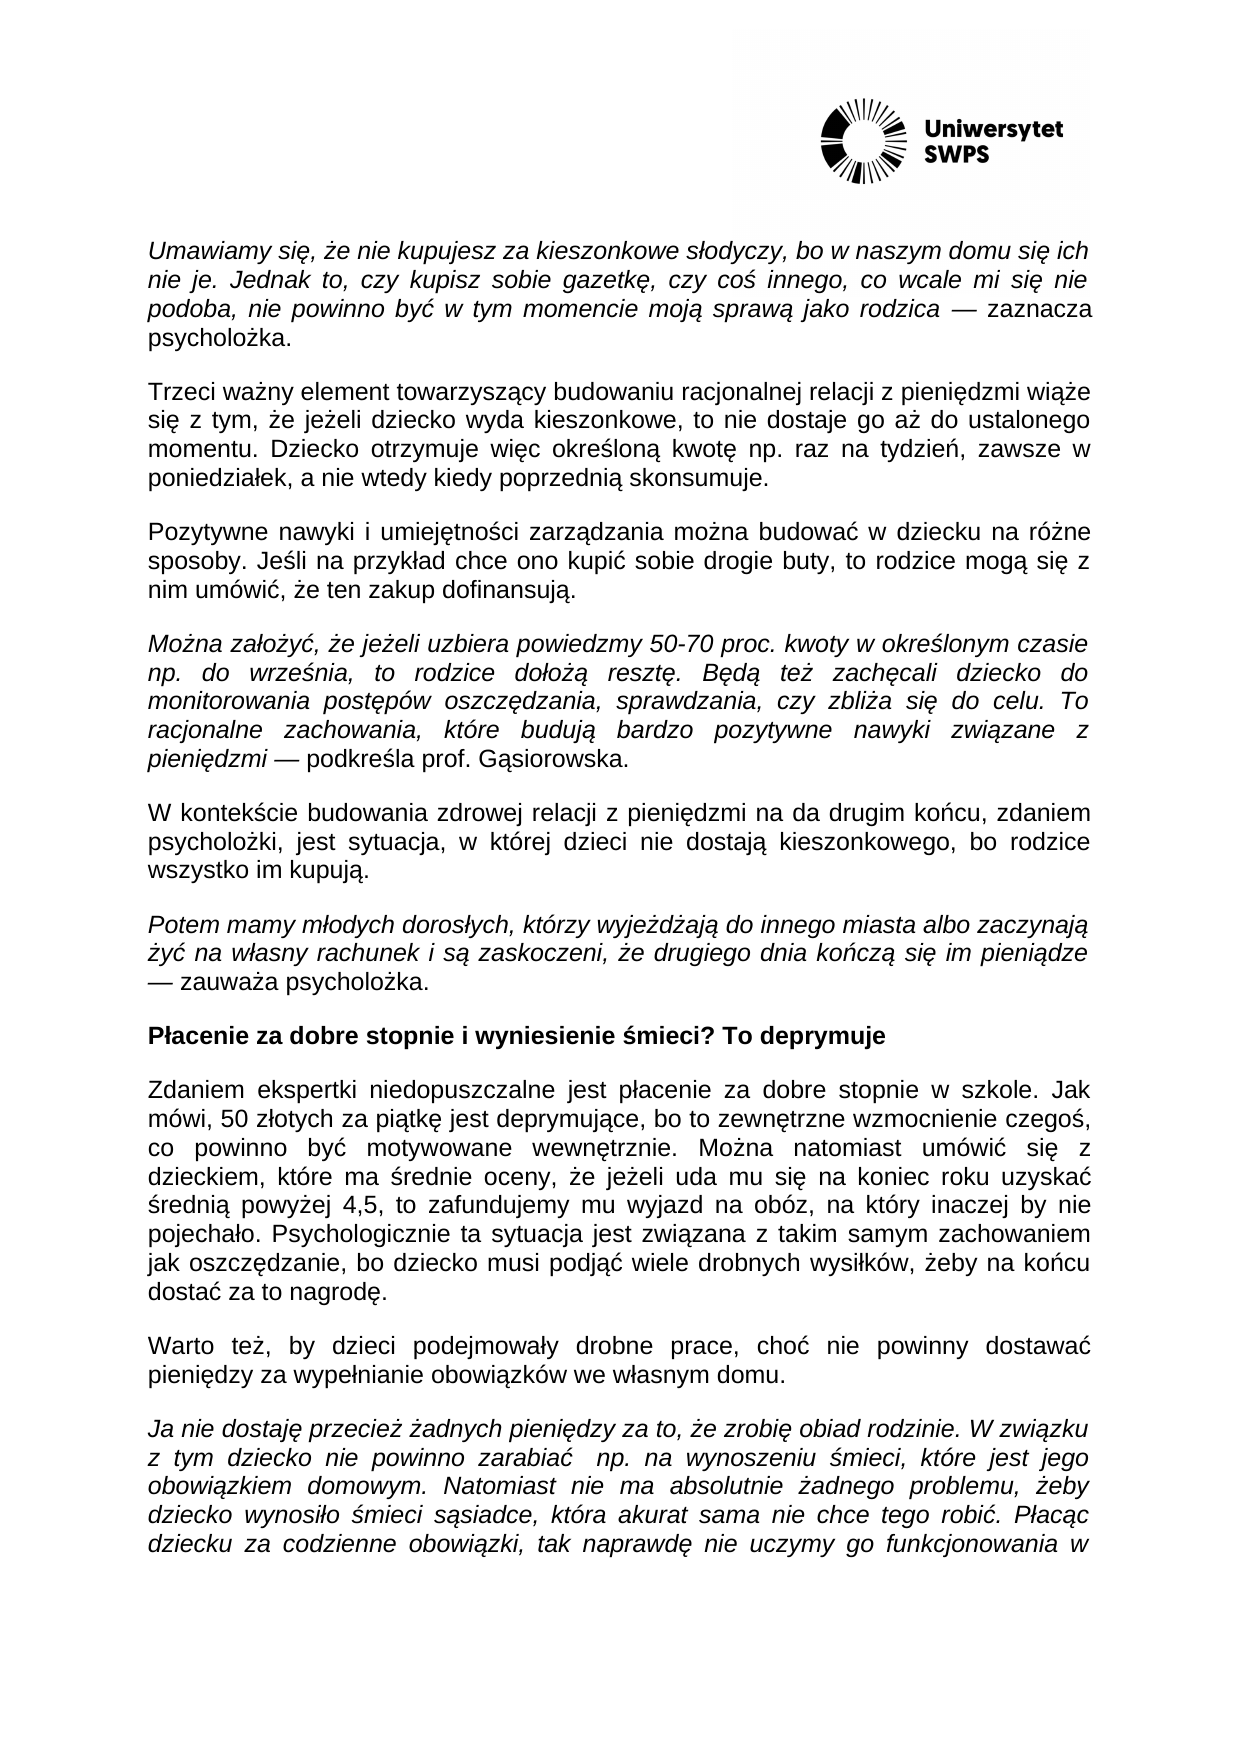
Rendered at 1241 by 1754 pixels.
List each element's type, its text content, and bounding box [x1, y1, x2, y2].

text Można założyć, że jeżeli uzbiera powiedzmy 50-70 proc. kwoty w określonym czasie np. do września, to rodzice dołożą resztę. Będą też zachęcali dziecko do monitorowania postępów oszczędzania, sprawdzania, czy zbliża się do celu. To racjonalne zachowania, które budują bardzo pozytywne nawyki związane z pieniędzmi — podkreśla prof. Gąsiorowska. [148, 629, 1092, 772]
text Trzeci ważny element towarzyszący budowaniu racjonalnej relacji z pieniędzmi wiąże się z tym, że jeżeli dziecko wyda kieszonkowe, to nie dostaje go aż do ustalonego momentu. Dziecko otrzymuje więc określoną kwotę np. raz na tydzień, zawsze w poniedziałek, a nie wtedy kiedy poprzednią skonsumuje. [148, 377, 1092, 492]
text Potem mamy młodych dorosłych, którzy wyjeżdżają do innego miasta albo zaczynają żyć na własny rachunek i są zaskoczeni, że drugiego dnia kończą się im pieniądze — zauważa psycholożka. [148, 909, 1092, 996]
text W kontekście budowania zdrowej relacji z pieniędzmi na da drugim końcu, zdaniem psycholożki, jest sytuacja, w której dzieci nie dostają kieszonkowego, bo rodzice wszystko im kupują. [148, 798, 1092, 884]
text Zdaniem ekspertki niedopuszczalne jest płacenie za dobre stopnie w szkole. Jak mówi, 50 złotych za piątkę jest deprymujące, bo to zewnętrzne wzmocnienie czegoś, co powinno być motywowane wewnętrznie. Można natomiast umówić się z dzieckiem, które ma średnie oceny, że jeżeli uda mu się na koniec roku uzyskać średnią powyżej 4,5, to zafundujemy mu wyjazd na obóz, na który inaczej by nie pojechało. Psychologicznie ta sytuacja jest związana z takim samym zachowaniem jak oszczędzanie, bo dziecko musi podjąć wiele drobnych wysiłków, żeby na końcu dostać za to nagrodę. [148, 1075, 1092, 1305]
picture [731, 29, 1090, 236]
text Umawiamy się, że nie kupujesz za kieszonkowe słodyczy, bo w naszym domu się ich nie je. Jednak to, czy kupisz sobie gazetkę, czy coś innego, co wcale mi się nie podoba, nie powinno być w tym momencie moją sprawą jako rodzica — zaznacza psycholożka. [148, 236, 1092, 351]
text Pozytywne nawyki i umiejętności zarządzania można budować w dziecku na różne sposoby. Jeśli na przykład chce ono kupić sobie drogie buty, to rodzice mogą się z nim umówić, że ten zakup dofinansują. [148, 517, 1092, 603]
text Płacenie za dobre stopnie i wyniesienie śmieci? To deprymuje [148, 1021, 1092, 1050]
text Warto też, by dzieci podejmowały drobne prace, choć nie powinny dostawać pieniędzy za wypełnianie obowiązków we własnym domu. [148, 1331, 1092, 1388]
